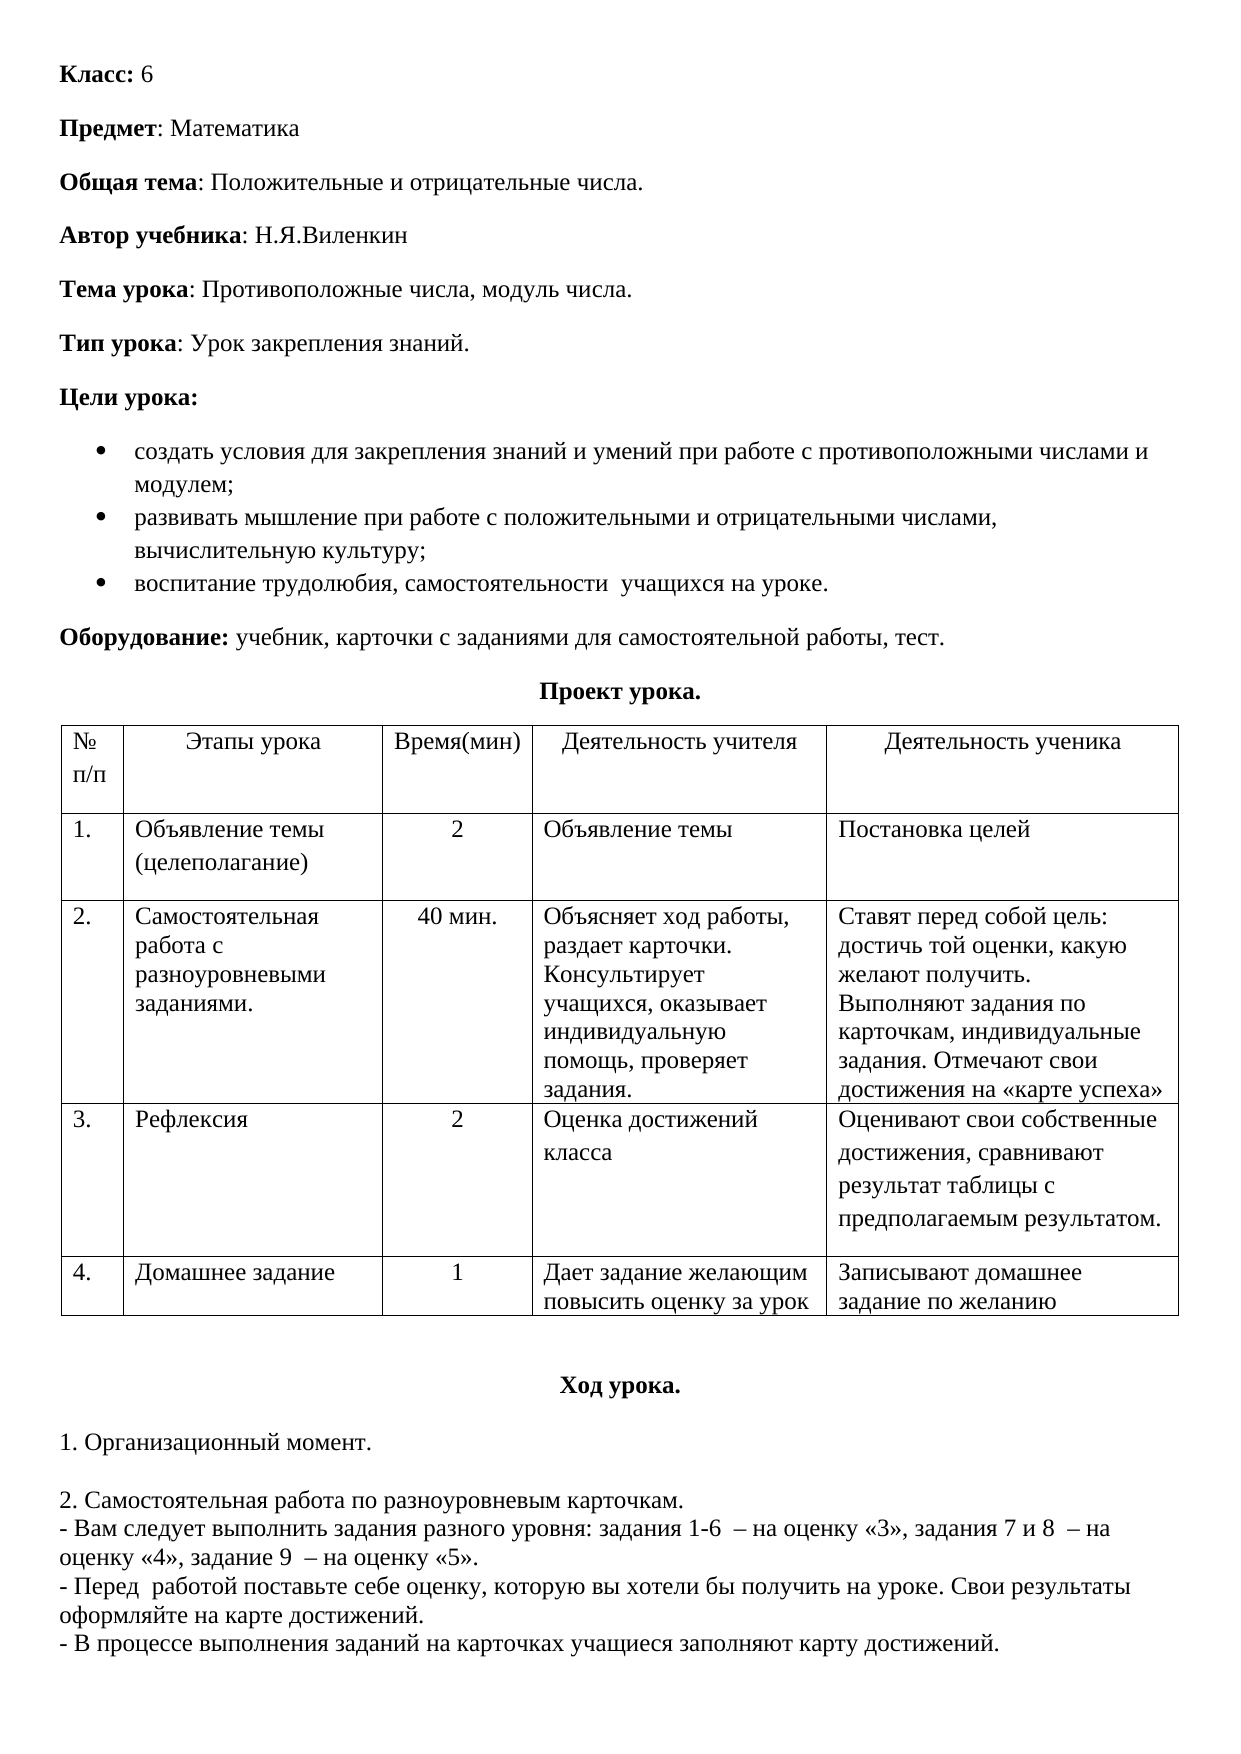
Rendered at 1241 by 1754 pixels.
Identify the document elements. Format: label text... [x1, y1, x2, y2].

table_header Время(мин) [383, 726, 532, 813]
table_cell 2. [62, 901, 123, 1103]
text Тип урока: Урок закрепления знаний. [59, 328, 1181, 357]
text Автор учебника: Н.Я.Виленкин [59, 221, 1181, 249]
text 2. Самостоятельная работа по разноуровневым карточкам. [59, 1485, 1181, 1513]
table_header Деятельность учителя [533, 726, 826, 813]
text Проект урока. [59, 676, 1181, 704]
list воспитание трудолюбия, самостоятельности учащихся на уроке. [97, 568, 1181, 597]
table_cell Ставят перед собой цель: достичь той оценки, какую желают получить. Выполняют задания по карточкам, индивидуальные задания. Отмечают свои достижения на «карте успеха» [827, 901, 1178, 1103]
table_cell Объявление темы (целеполагание) [124, 814, 382, 900]
table_cell Рефлексия [124, 1104, 382, 1256]
table_cell Самостоятельная работа с разноуровневыми заданиями. [124, 901, 382, 1103]
text Ход урока. [59, 1370, 1181, 1398]
text Тема урока: Противоположные числа, модуль числа. [59, 274, 1181, 303]
table_cell Объявление темы [533, 814, 826, 900]
list создать условия для закрепления знаний и умений при работе с противоположными числами и модулем; [97, 436, 1181, 498]
text Цели урока: [59, 382, 1181, 411]
table_cell Постановка целей [827, 814, 1178, 900]
table_cell Оценка достижений класса [533, 1104, 826, 1256]
text - В процессе выполнения заданий на карточках учащиеся заполняют карту достижений. [59, 1628, 1181, 1657]
table_cell 1. [62, 814, 123, 900]
table_cell Записывают домашнее задание по желанию [827, 1257, 1178, 1315]
table_header Деятельность ученика [827, 726, 1178, 813]
list развивать мышление при работе с положительными и отрицательными числами, вычислительную культуру; [97, 502, 1181, 564]
table_cell Домашнее задание [124, 1257, 382, 1315]
table_cell 2 [383, 1104, 532, 1256]
text 1. Организационный момент. [59, 1427, 1181, 1456]
text Общая тема: Положительные и отрицательные числа. [59, 167, 1181, 196]
table_cell 40 мин. [383, 901, 532, 1103]
table_cell 3. [62, 1104, 123, 1256]
text Класс: 6 [59, 59, 1181, 88]
text - Перед работой поставьте себе оценку, которую вы хотели бы получить на уроке. Свои результаты оформляйте на карте достижений. [59, 1571, 1181, 1628]
table_cell Дает задание желающим повысить оценку за урок [533, 1257, 826, 1315]
table_cell 2 [383, 814, 532, 900]
text Оборудование: учебник, карточки с заданиями для самостоятельной работы, тест. [59, 622, 1181, 651]
text - Вам следует выполнить задания разного уровня: задания 1-6 – на оценку «3», задания 7 и 8 – на оценку «4», задание 9 – на оценку «5». [59, 1513, 1181, 1571]
table_header Этапы урока [124, 726, 382, 813]
table_cell Оценивают свои собственные достижения, сравнивают результат таблицы с предполагаемым результатом. [827, 1104, 1178, 1256]
table_cell Объясняет ход работы, раздает карточки. Консультирует учащихся, оказывает индивидуальную помощь, проверяет задания. [533, 901, 826, 1103]
table_header № п/п [62, 726, 123, 813]
table_cell 1 [383, 1257, 532, 1315]
text Предмет: Математика [59, 113, 1181, 142]
table_cell 4. [62, 1257, 123, 1315]
